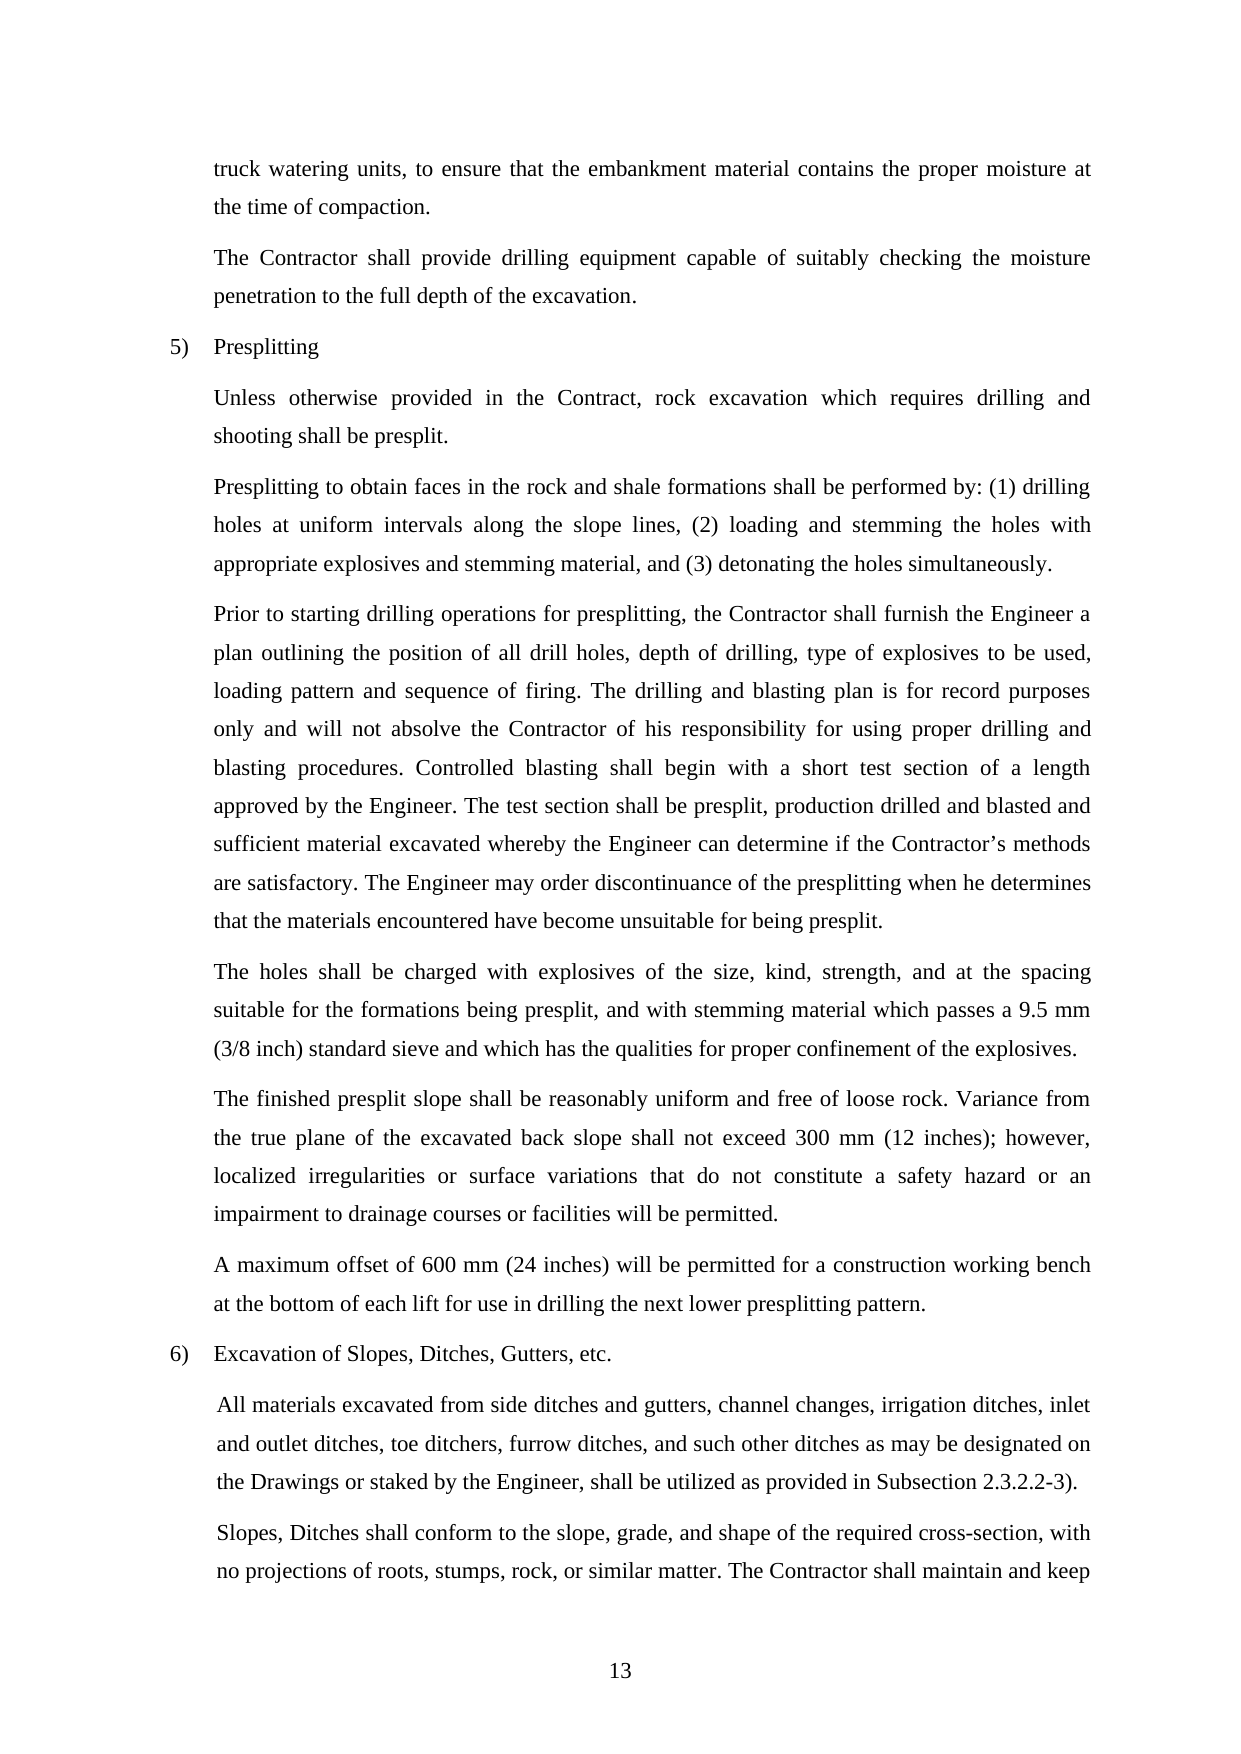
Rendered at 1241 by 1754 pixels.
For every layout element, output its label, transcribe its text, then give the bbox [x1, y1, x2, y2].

text All materials excavated from side ditches and gutters, channel changes, irrigation ditches, inlet and outlet ditches, toe ditchers, furrow ditches, and such other ditches as may be designated on the Drawings or staked by the Engineer, shall be utilized as provided in Subsection 2.3.2.2-3). [216, 1385, 1092, 1500]
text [213, 149, 1092, 225]
text The holes shall be charged with explosives of the size, kind, strength, and at the spacing suitable for the formations being presplit, and with stemming material which passes a 9.5 mm (3/8 inch) standard sieve and which has the qualities for proper confinement of the explosives. [213, 952, 1092, 1067]
text Prior to starting drilling operations for presplitting, the Contractor shall furnish the Engineer a plan outlining the position of all drill holes, depth of drilling, type of explosives to be used, loading pattern and sequence of firing. The drilling and blasting plan is for record purposes only and will not absolve the Contractor of his responsibility for using proper drilling and blasting procedures. Controlled blasting shall begin with a short test section of a length approved by the Engineer. The test section shall be presplit, production drilled and blasted and sufficient material excavated whereby the Engineer can determine if the Contractor’s methods are satisfactory. The Engineer may order discontinuance of the presplitting when he determines that the materials encountered have become unsuitable for being presplit. [213, 594, 1092, 939]
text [216, 1513, 1092, 1589]
text Presplitting to obtain faces in the rock and shale formations shall be performed by: (1) drilling holes at uniform intervals along the slope lines, (2) loading and stemming the holes with appropriate explosives and stemming material, and (3) detonating the holes simultaneously. [213, 467, 1092, 582]
subtitle Presplitting [169, 327, 1092, 365]
text A maximum offset of 600 mm (24 inches) will be permitted for a construction working bench at the bottom of each lift for use in drilling the next lower presplitting pattern. [213, 1245, 1092, 1322]
subtitle Excavation of Slopes, Ditches, Gutters, etc. [169, 1334, 1092, 1373]
text Unless otherwise provided in the Contract, rock excavation which requires drilling and shooting shall be presplit. [213, 378, 1092, 454]
text The finished presplit slope shall be reasonably uniform and free of loose rock. Variance from the true plane of the excavated back slope shall not exceed 300 mm (12 inches); however, localized irregularities or surface variations that do not constitute a safety hazard or an impairment to drainage courses or facilities will be permitted. [213, 1079, 1092, 1233]
text The Contractor shall provide drilling equipment capable of suitably checking the moisture penetration to the full depth of the excavation. [213, 238, 1092, 314]
